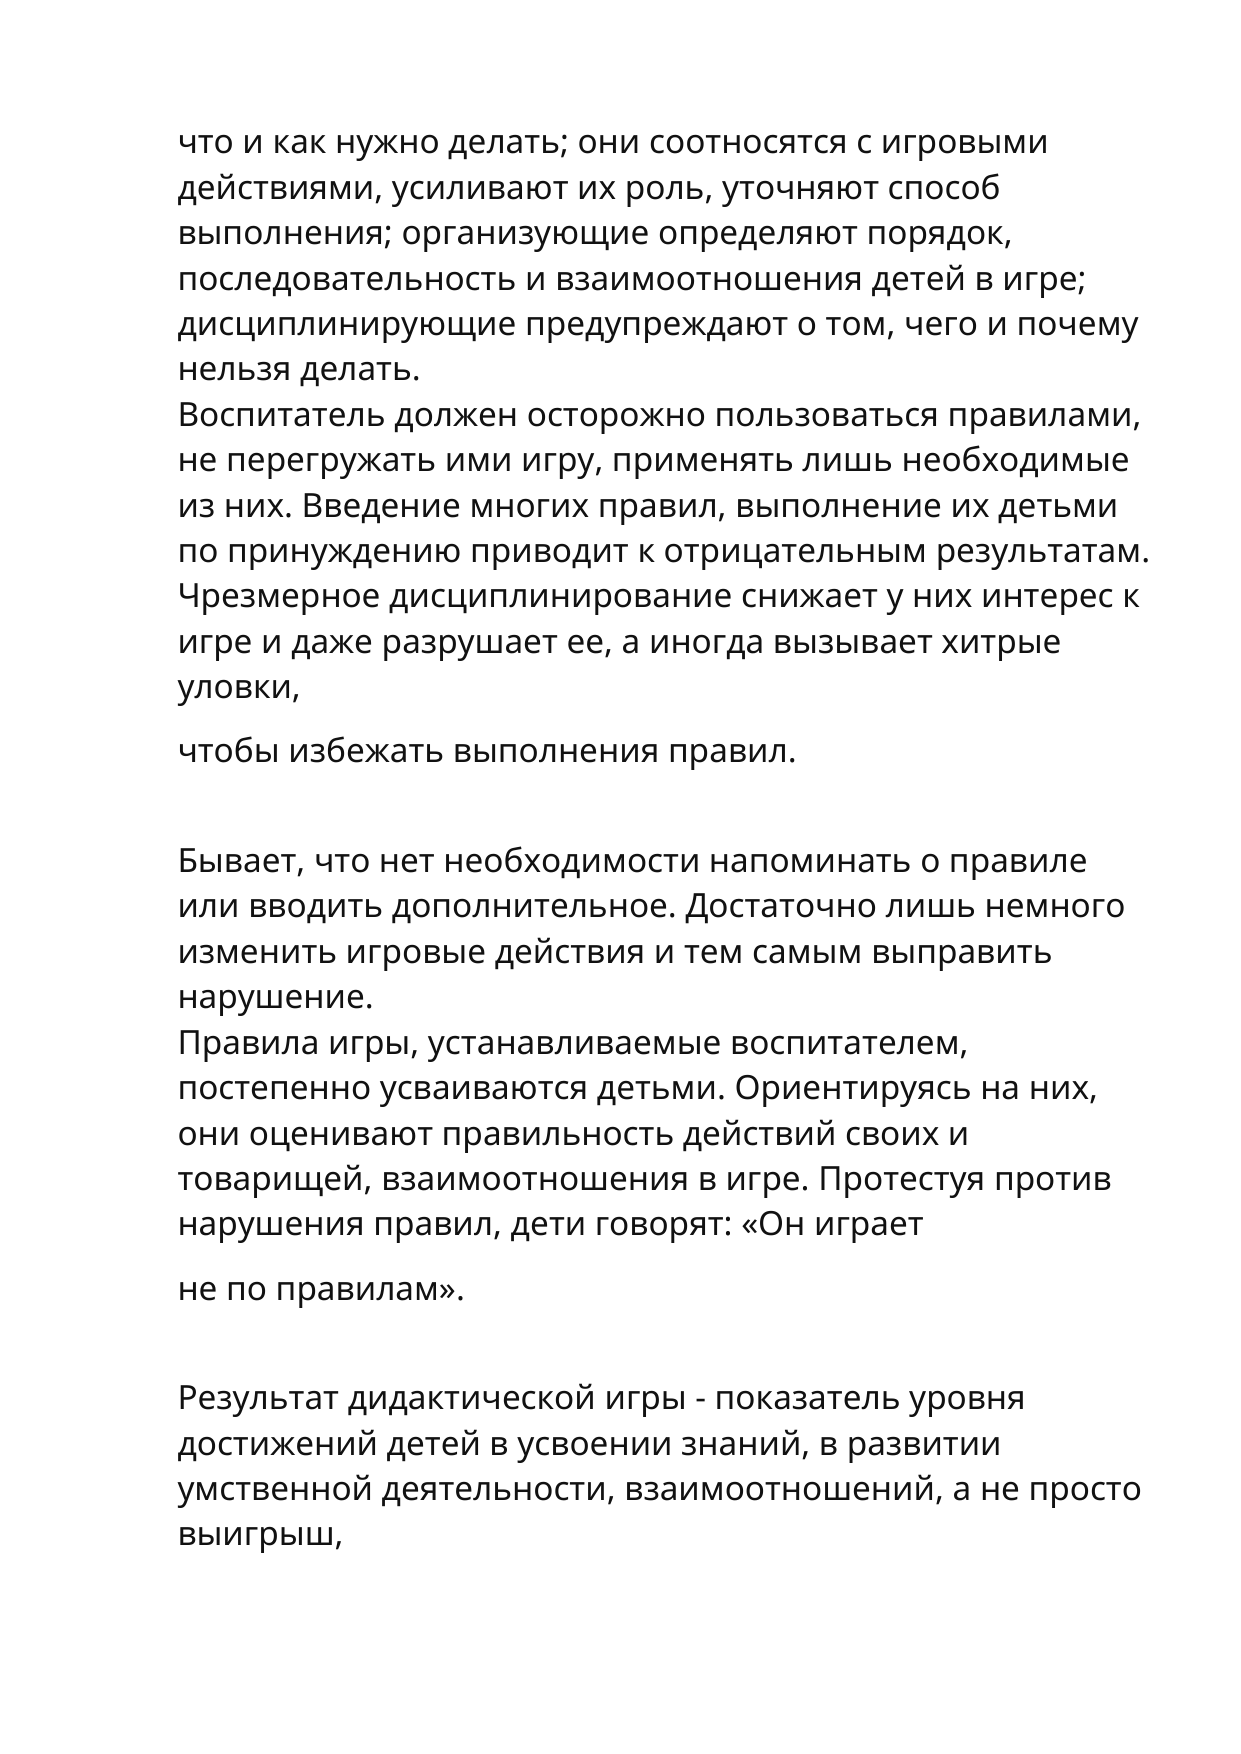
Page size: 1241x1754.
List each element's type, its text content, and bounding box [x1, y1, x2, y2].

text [177, 118, 1152, 708]
text не по правилам». [177, 1264, 1152, 1355]
text Результат дидактической игры - показатель уровня достижений детей в усвоении знаний, в развитии умственной деятельности, взаимоотношений, а не просто выигрыш, [177, 1374, 1152, 1556]
text чтобы избежать выполнения правил. [177, 727, 1152, 818]
text Бывает, что нет необходимости напоминать о правиле или вводить дополнительное. Достаточно лишь немного изменить игровые действия и тем самым выправить нарушение. Правила игры, устанавливаемые воспитателем, постепенно усваиваются детьми. Ориентируясь на них, они оценивают правильность действий своих и товарищей, взаимоотношения в игре. Протестуя против нарушения правил, дети говорят: «Он играет [177, 837, 1152, 1246]
